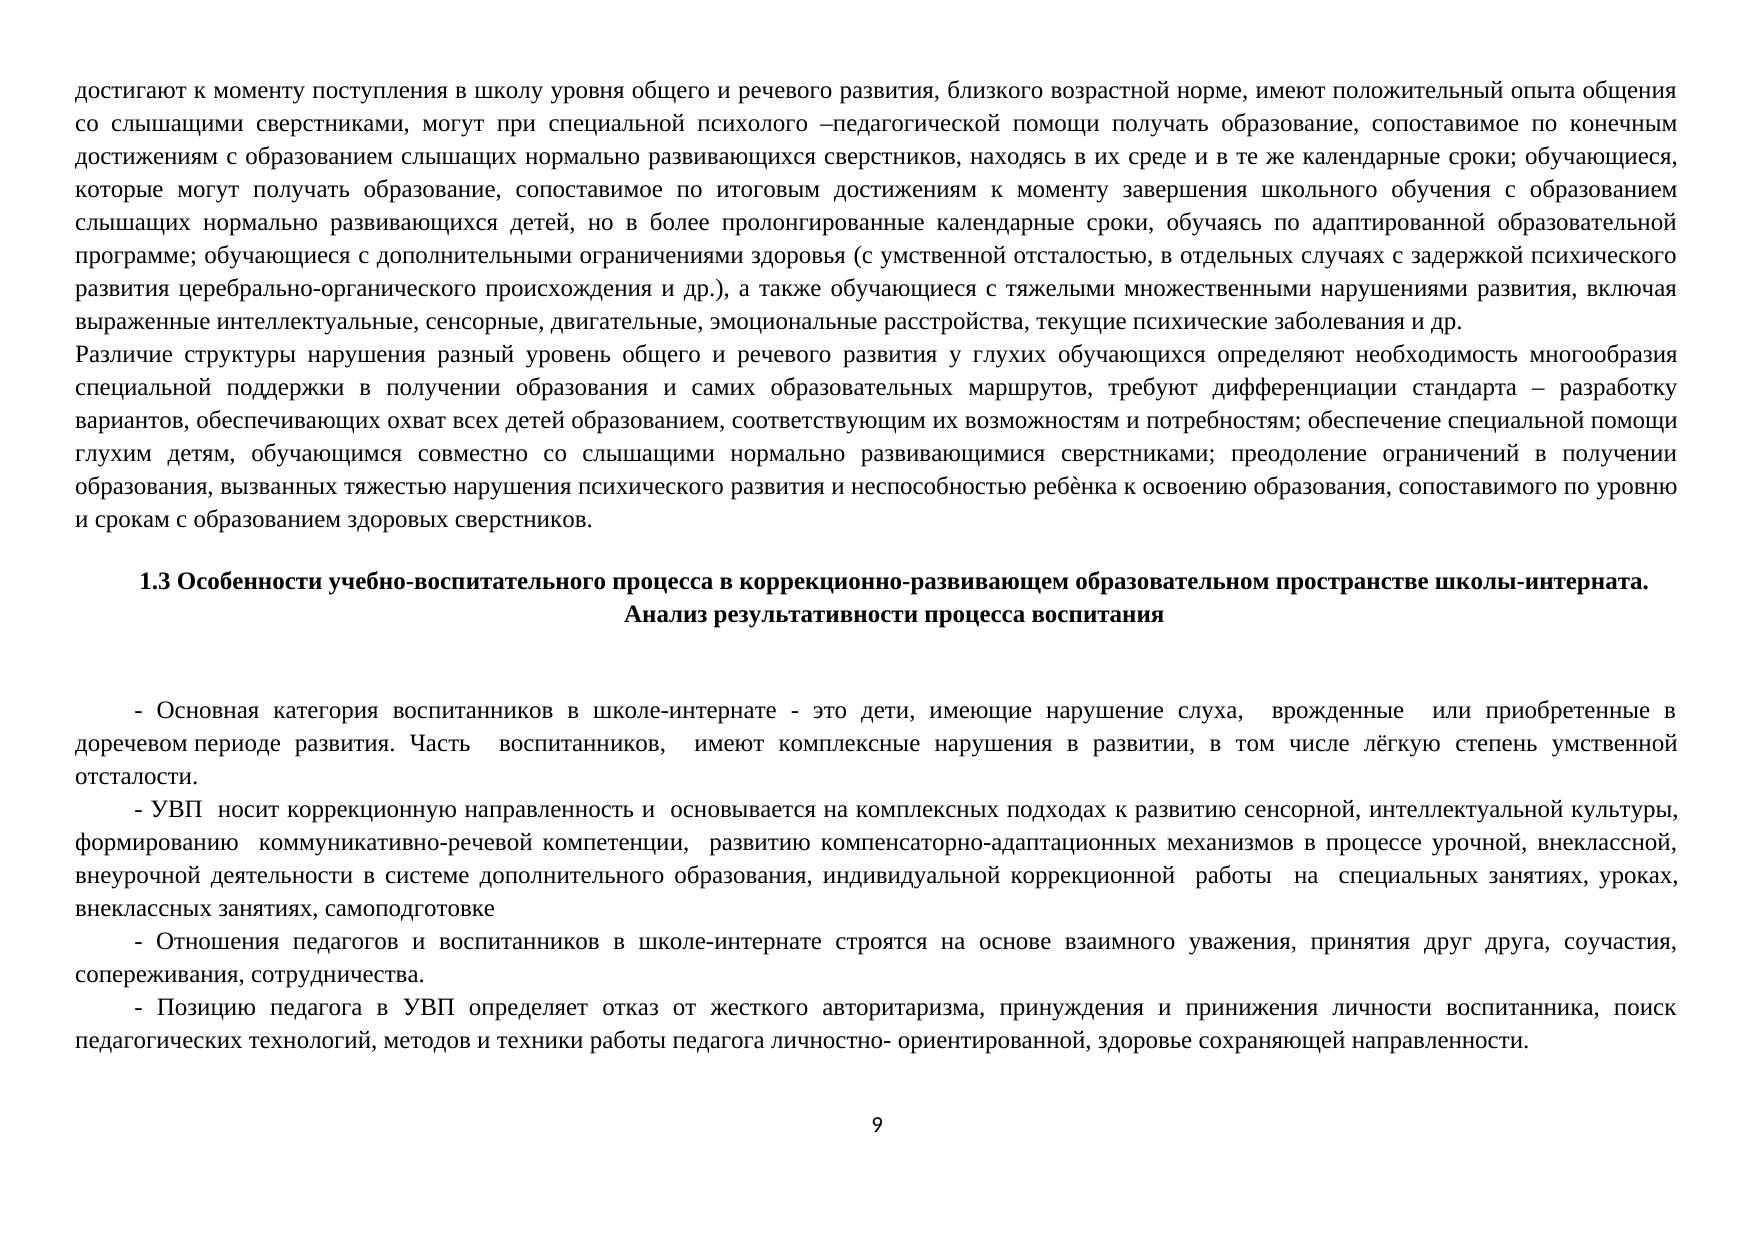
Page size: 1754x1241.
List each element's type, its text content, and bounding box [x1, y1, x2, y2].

text - УВП носит коррекционную направленность и основывается на комплексных подходах к развитию сенсорной, интеллектуальной культуры, формированию коммуникативно-речевой компетенции, развитию компенсаторно-адаптационных механизмов в процессе урочной, внеклассной, внеурочной деятельности в системе дополнительного образования, индивидуальной коррекционной работы на специальных занятиях, уроках, внеклассных занятиях, самоподготовке [75, 794, 1679, 922]
text 1.3 Особенности учебно-воспитательного процесса в коррекционно-развивающем образовательном пространстве школы-интерната. Анализ результативности процесса воспитания [112, 566, 1676, 628]
text - Основная категория воспитанников в школе-интернате - это дети, имеющие нарушение слуха, врожденные или приобретенные в доречевом периоде развития. Часть воспитанников, имеют комплексные нарушения в развитии, в том числе лёгкую степень умственной отсталости. [75, 695, 1679, 789]
text Различие структуры нарушения разный уровень общего и речевого развития у глухих обучающихся определяют необходимость многообразия специальной поддержки в получении образования и самих образовательных маршрутов, требуют дифференциации стандарта – разработку вариантов, обеспечивающих охват всех детей образованием, соответствующим их возможностям и потребностям; обеспечение специальной помощи глухим детям, обучающимся совместно со слышащими нормально развивающимися сверстниками; преодоление ограничений в получении образования, вызванных тяжестью нарушения психического развития и неспособностью ребѐнка к освоению образования, сопоставимого по уровню и срокам с образованием здоровых сверстников. [75, 339, 1679, 533]
text - Позицию педагога в УВП определяет отказ от жесткого авторитаризма, принуждения и принижения личности воспитанника, поиск педагогических технологий, методов и техники работы педагога личностно- ориентированной, здоровье сохраняющей направленности. [75, 992, 1679, 1054]
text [75, 75, 1679, 335]
text - Отношения педагогов и воспитанников в школе-интернате строятся на основе взаимного уважения, принятия друг друга, соучастия, сопереживания, сотрудничества. [75, 926, 1679, 988]
